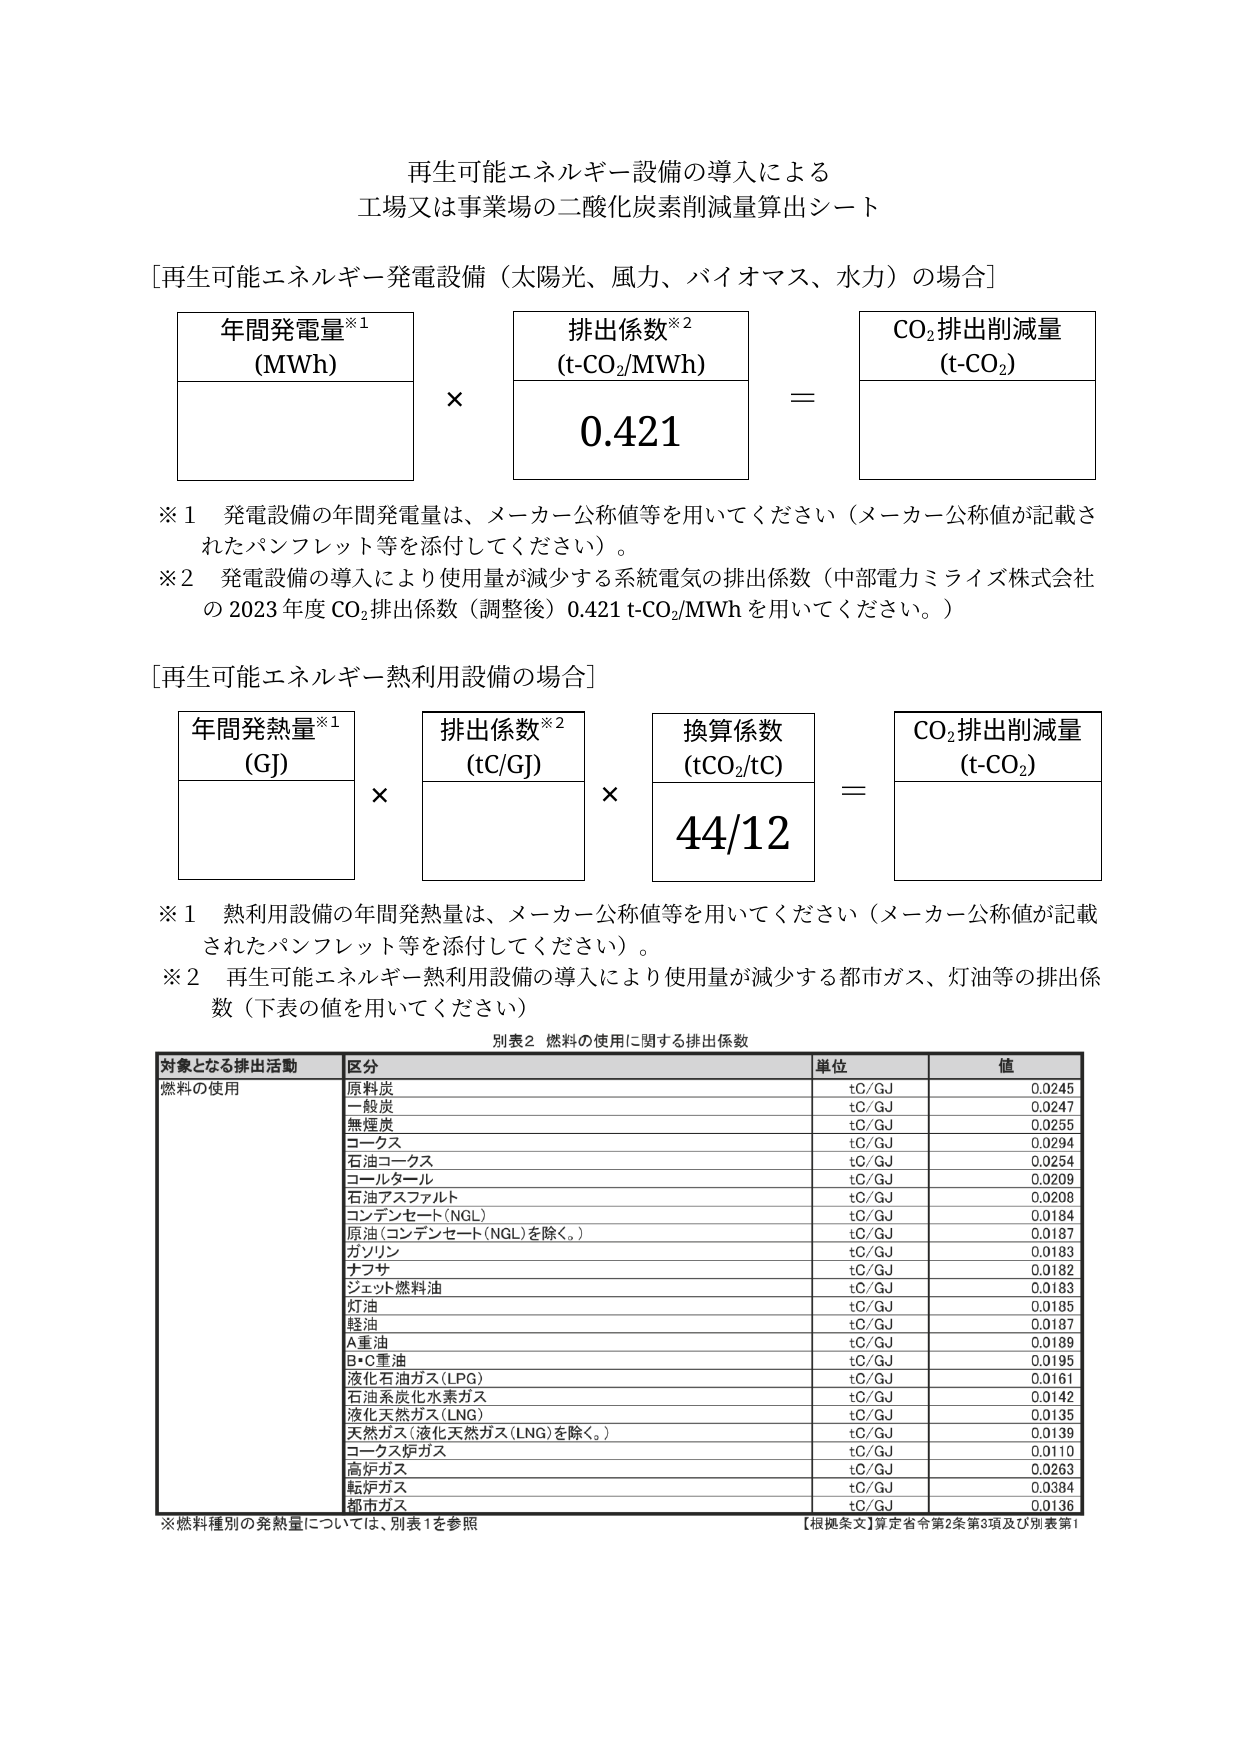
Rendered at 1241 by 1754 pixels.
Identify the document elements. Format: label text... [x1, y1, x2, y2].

text 再生可能エネルギー設備の導入による [136, 152, 1104, 188]
text ※２ 再生可能エネルギー熱利用設備の導入により使用量が減少する都市ガス、灯油等の排出係数（下表の値を用いてください） [136, 960, 1104, 1022]
text 工場又は事業場の二酸化炭素削減量算出シート [136, 188, 1104, 224]
text ※１ 熱利用設備の年間発熱量は、メーカー公称値等を用いてください（メーカー公称値が記載されたパンフレット等を添付してください）。 [136, 898, 1104, 960]
text ※１ 発電設備の年間発電量は、メーカー公称値等を用いてください（メーカー公称値が記載されたパンフレット等を添付してください）。 [136, 498, 1104, 561]
text ［再生可能エネルギー発電設備（太陽光、風力、バイオマス、水力）の場合］ [136, 258, 1104, 294]
text ［再生可能エネルギー熱利用設備の場合］ [136, 657, 1104, 693]
picture [135, 1022, 1104, 1542]
text ※２ 発電設備の導入により使用量が減少する系統電気の排出係数（中部電力ミライズ株式会社の2023年度 CO2排出係数（調整後）0.421 t-CO2/MWhを用いてください。） [159, 561, 1104, 623]
